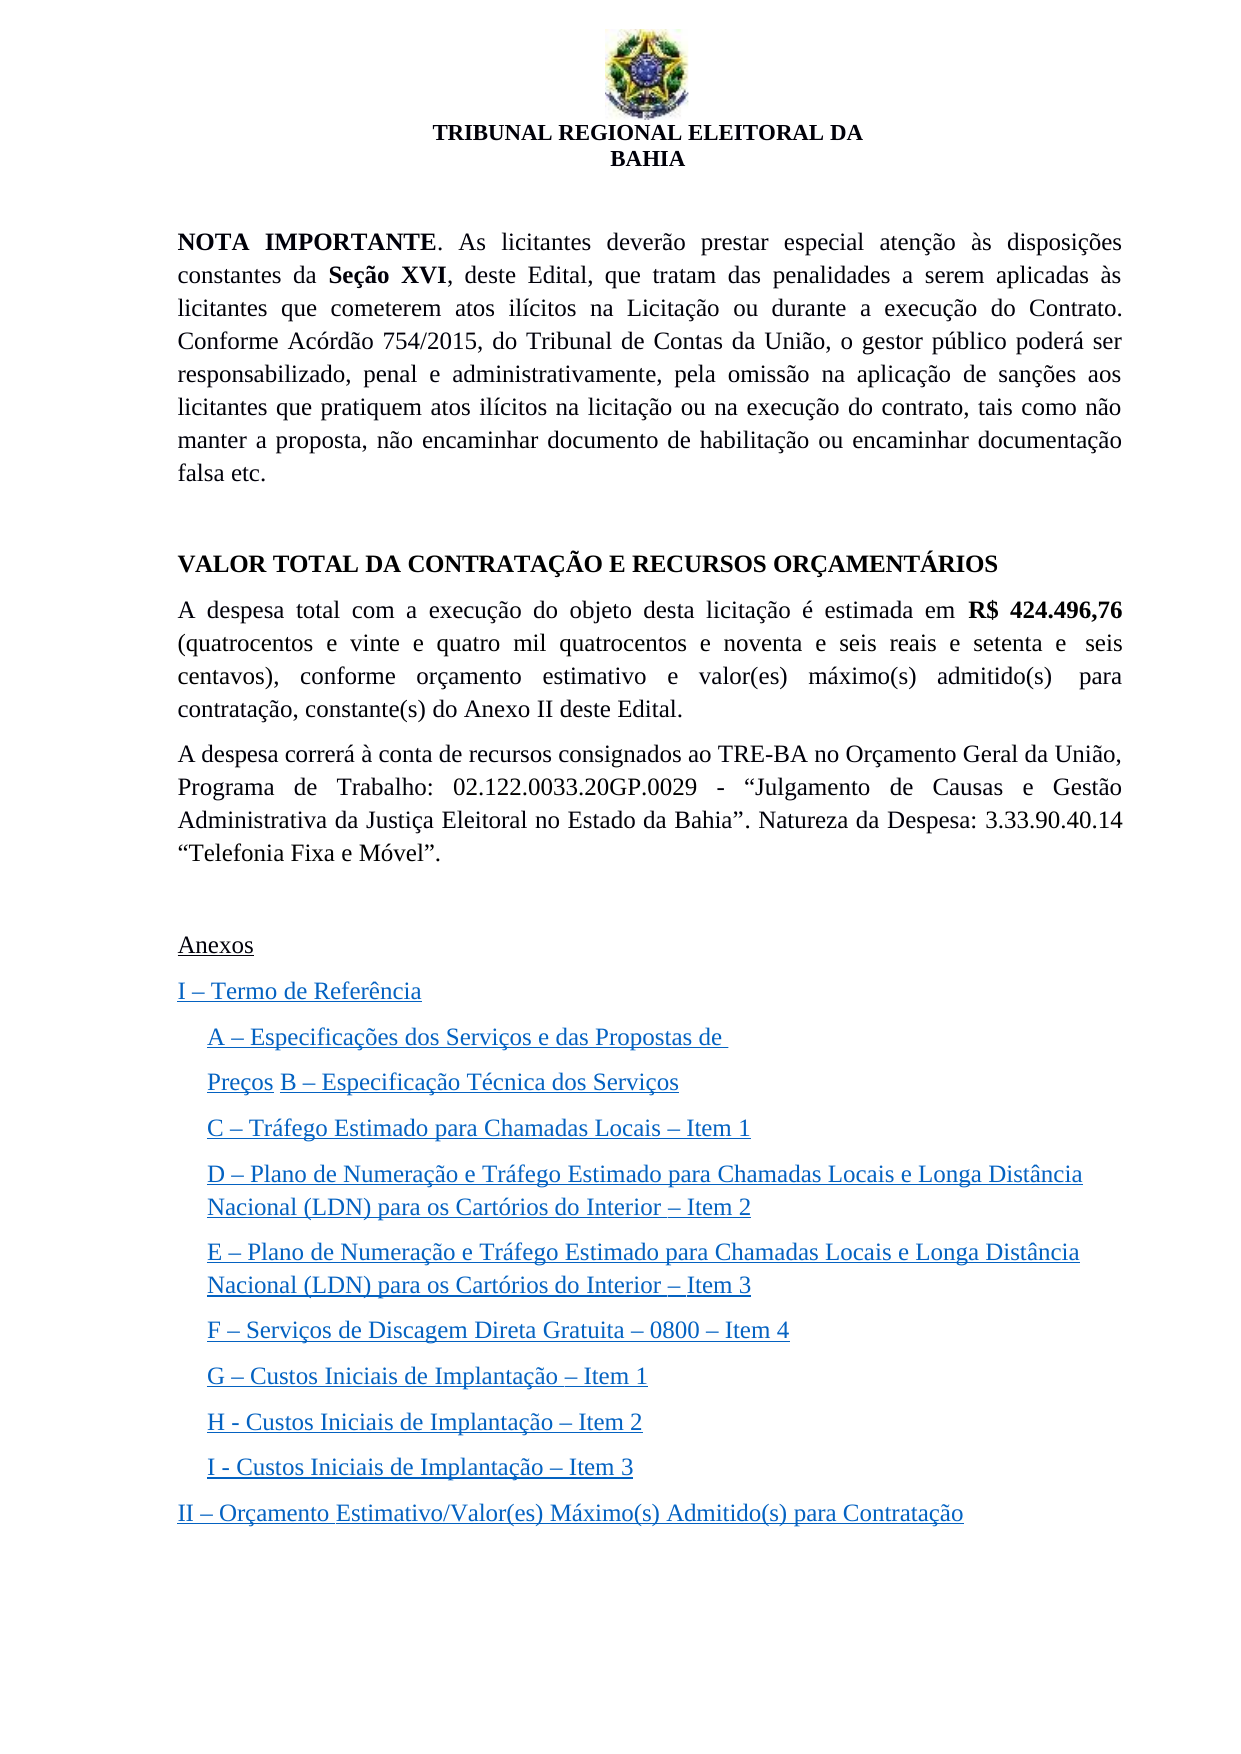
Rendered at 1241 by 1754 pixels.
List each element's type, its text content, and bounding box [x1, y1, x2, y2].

text C – Tráfego Estimado para Chamadas Locais – Item 1 [207, 1113, 1194, 1141]
text E – Plano de Numeração e Tráfego Estimado para Chamadas Locais e Longa Distância Nacional (LDN) para os Cartórios do Interior – Item 3 [207, 1237, 1158, 1299]
list – Orçamento Estimativo/Valor(es) Máximo(s) Admitido(s) para Contratação [177, 1498, 1194, 1527]
text A despesa total com a execução do objeto desta licitação é estimada em R$ 424.496,76 (quatrocentos e vinte e quatro mil quatrocentos e noventa e seis reais e setenta e seis centavos), conforme orçamento estimativo e valor(es) máximo(s) admitido(s) para contratação, constante(s) do Anexo II deste Edital. [177, 595, 1123, 723]
text A despesa correrá à conta de recursos consignados ao TRE-BA no Orçamento Geral da União, Programa de Trabalho: 02.122.0033.20GP.0029 - “Julgamento de Causas e Gestão Administrativa da Justiça Eleitoral no Estado da Bahia”. Natureza da Despesa: 3.33.90.40.14 “Telefonia Fixa e Móvel”. [177, 739, 1123, 867]
text D – Plano de Numeração e Tráfego Estimado para Chamadas Locais e Longa Distância Nacional (LDN) para os Cartórios do Interior – Item 2 [207, 1159, 1158, 1220]
text A – Especificações dos Serviços e das Propostas de Preços B – Especificação Técnica dos Serviços [207, 1022, 794, 1096]
subtitle VALOR TOTAL DA CONTRATAÇÃO E RECURSOS ORÇAMENTÁRIOS [177, 549, 1194, 578]
text NOTA IMPORTANTE. As licitantes deverão prestar especial atenção às disposições constantes da Seção XVI, deste Edital, que tratam das penalidades a serem aplicadas às licitantes que cometerem atos ilícitos na Licitação ou durante a execução do Contrato. Conforme Acórdão 754/2015, do Tribunal de Contas da União, o gestor público poderá ser responsabilizado, penal e administrativamente, pela omissão na aplicação de sanções aos licitantes que pratiquem atos ilícitos na licitação ou na execução do contrato, tais como não manter a proposta, não encaminhar documento de habilitação ou encaminhar documentação falsa etc. [177, 227, 1123, 487]
text F – Serviços de Discagem Direta Gratuita – 0800 – Item 4 G – Custos Iniciais de Implantação – Item 1 [207, 1316, 791, 1390]
list – Termo de Referência [177, 976, 1194, 1004]
picture [605, 29, 689, 120]
text Anexos [177, 930, 1194, 959]
text H - Custos Iniciais de Implantação – Item 2 I - Custos Iniciais de Implantação – Item 3 [207, 1407, 644, 1481]
